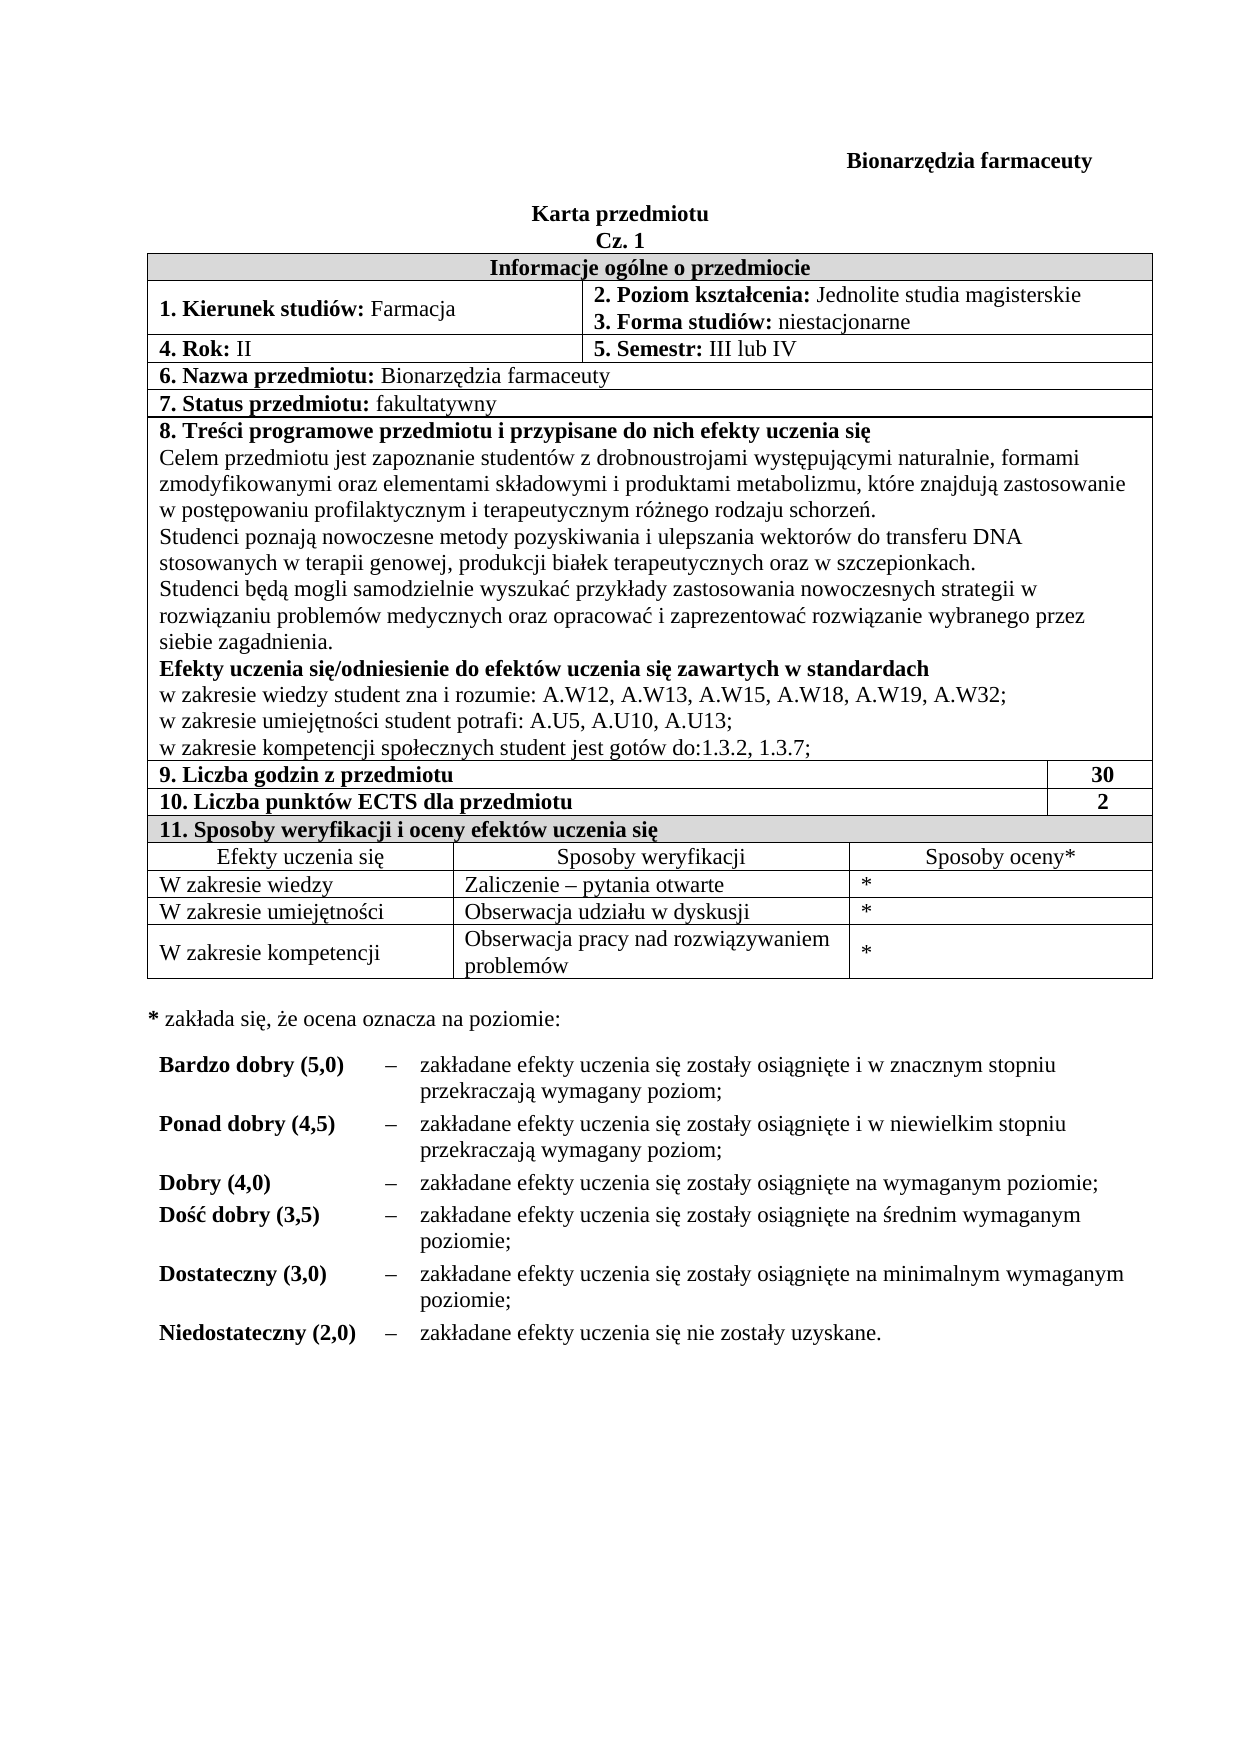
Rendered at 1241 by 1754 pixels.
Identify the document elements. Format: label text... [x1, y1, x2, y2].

table_cell 9. Liczba godzin z przedmiotu [148, 761, 1047, 787]
table_cell – [374, 1103, 408, 1162]
table_cell Dostateczny (3,0) [148, 1254, 374, 1313]
table_cell Celem przedmiotu jest zapoznanie studentów z drobnoustrojami występującymi naturalnie, formami zmodyfikowanymi oraz elementami składowymi i produktami metabolizmu, które znajdują zastosowanie w postępowaniu profilaktycznym i terapeutycznym różnego rodzaju schorzeń. Studenci poznają nowoczesne metody pozyskiwania i ulepszania wektorów do transferu DNA stosowanych w terapii genowej, produkcji białek terapeutycznych oraz w szczepionkach. Studenci będą mogli samodzielnie wyszukać przykłady zastosowania nowoczesnych strategii w rozwiązaniu problemów medycznych oraz opracować i zaprezentować rozwiązanie wybranego przez siebie zagadnienia. Efekty uczenia się/odniesienie do efektów uczenia się zawartych w standardach w zakresie wiedzy student zna i rozumie: A.W12, A.W13, A.W15, A.W18, A.W19, A.W32; w zakresie umiejętności student potrafi: A.U5, A.U10, A.U13; w zakresie kompetencji społecznych student jest gotów do:1.3.2, 1.3.7; [148, 444, 1152, 760]
text Bionarzędzia farmaceuty [148, 148, 1093, 174]
table_cell Dobry (4,0) [148, 1162, 374, 1195]
table_cell 8. Treści programowe przedmiotu i przypisane do nich efekty uczenia się [148, 418, 1152, 444]
table_header – [374, 1044, 408, 1103]
table_cell Niedostateczny (2,0) [148, 1313, 374, 1345]
table_cell – [374, 1195, 408, 1254]
table_cell zakładane efekty uczenia się zostały osiągnięte na minimalnym wymaganym poziomie; [409, 1254, 1152, 1313]
table_cell 2. Poziom kształcenia: Jednolite studia magisterskie 3. Forma studiów: niestacjonarne [583, 281, 1152, 334]
table_cell zakładane efekty uczenia się nie zostały uzyskane. [409, 1313, 1152, 1345]
table_header zakładane efekty uczenia się zostały osiągnięte i w znacznym stopniu przekraczają wymagany poziom; [409, 1044, 1152, 1103]
table_cell * [850, 871, 1152, 897]
table_cell 4. Rok: II [148, 335, 582, 362]
table_cell Ponad dobry (4,5) [148, 1103, 374, 1162]
table_cell W zakresie wiedzy [148, 871, 453, 897]
table_cell 6. Nazwa przedmiotu: Bionarzędzia farmaceuty [148, 363, 1152, 389]
table_cell Dość dobry (3,5) [148, 1195, 374, 1254]
table_cell Sposoby weryfikacji [454, 843, 849, 869]
table_cell – [374, 1313, 408, 1345]
table_cell 30 [1048, 761, 1152, 787]
table_cell W zakresie kompetencji [148, 925, 453, 978]
table_cell 7. Status przedmiotu: fakultatywny [148, 390, 1152, 416]
table_cell Zaliczenie – pytania otwarte [454, 871, 849, 897]
table_cell 10. Liczba punktów ECTS dla przedmiotu [148, 789, 1047, 815]
table_cell 11. Sposoby weryfikacji i oceny efektów uczenia się [148, 816, 1152, 842]
table_cell zakładane efekty uczenia się zostały osiągnięte na średnim wymaganym poziomie; [409, 1195, 1152, 1254]
text Karta przedmiotu [148, 174, 1093, 227]
table_cell Sposoby oceny* [850, 843, 1152, 869]
table_cell W zakresie umiejętności [148, 898, 453, 924]
table_cell 1. Kierunek studiów: Farmacja [148, 281, 582, 334]
table_cell Efekty uczenia się [148, 843, 453, 869]
table_cell Obserwacja pracy nad rozwiązywaniem problemów [454, 925, 849, 978]
table_cell zakładane efekty uczenia się zostały osiągnięte i w niewielkim stopniu przekraczają wymagany poziom; [409, 1103, 1152, 1162]
table_cell zakładane efekty uczenia się zostały osiągnięte na wymaganym poziomie; [409, 1162, 1152, 1195]
text * zakłada się, że ocena oznacza na poziomie: [148, 1006, 1093, 1032]
table_cell 5. Semestr: III lub IV [583, 335, 1152, 362]
table_header Informacje ogólne o przedmiocie [148, 254, 1152, 280]
table_cell 2 [1048, 789, 1152, 815]
table_cell – [374, 1254, 408, 1313]
table_cell * [850, 925, 1152, 978]
table_cell – [374, 1162, 408, 1195]
table_cell Obserwacja udziału w dyskusji [454, 898, 849, 924]
text Cz. 1 [148, 227, 1093, 253]
table_cell * [850, 898, 1152, 924]
table_header Bardzo dobry (5,0) [148, 1044, 374, 1103]
